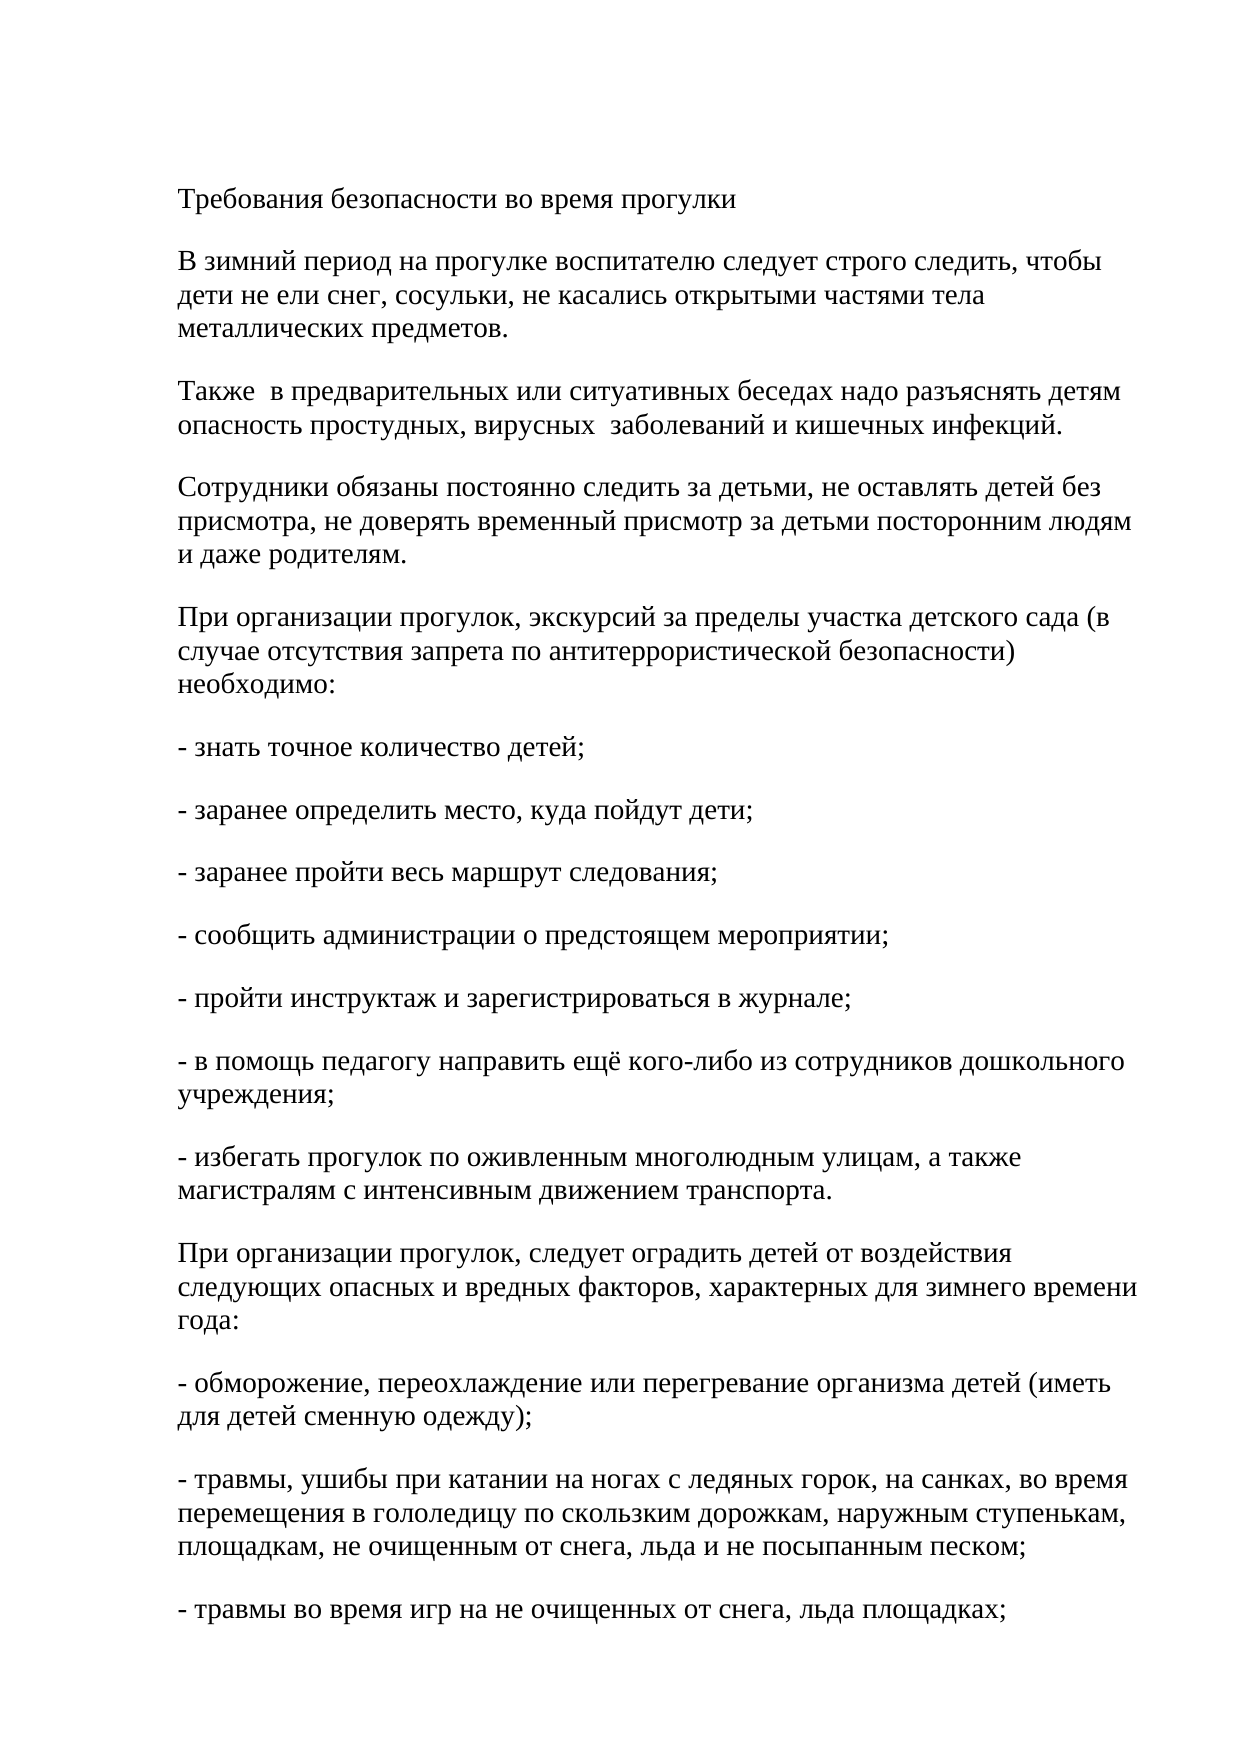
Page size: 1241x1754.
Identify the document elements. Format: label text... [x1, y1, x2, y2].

text - заранее пройти весь маршрут следования; [177, 854, 1152, 888]
text В зимний период на прогулке воспитателю следует строго следить, чтобы дети не ели снег, сосульки, не касались открытыми частями тела металлических предметов. [177, 243, 1152, 344]
text - избегать прогулок по оживленным многолюдным улицам, а также магистралям с интенсивным движением транспорта. [177, 1139, 1152, 1206]
text - травмы во время игр на не очищенных от снега, льда площадках; [177, 1591, 1152, 1624]
text - пройти инструктаж и зарегистрироваться в журнале; [177, 980, 1152, 1013]
text Сотрудники обязаны постоянно следить за детьми, не оставлять детей без присмотра, не доверять временный присмотр за детьми посторонним людям и даже родителям. [177, 469, 1152, 570]
text - сообщить администрации о предстоящем мероприятии; [177, 917, 1152, 951]
text - в помощь педагогу направить ещё кого-либо из сотрудников дошкольного учреждения; [177, 1043, 1152, 1110]
text При организации прогулок, следует оградить детей от воздействия следующих опасных и вредных факторов, характерных для зимнего времени года: [177, 1235, 1152, 1336]
text - заранее определить место, куда пойдут дети; [177, 792, 1152, 825]
text - знать точное количество детей; [177, 729, 1152, 763]
text - травмы, ушибы при катании на ногах с ледяных горок, на санках, во время перемещения в гололедицу по скользким дорожкам, наружным ступенькам, площадкам, не очищенным от снега, льда и не посыпанным песком; [177, 1461, 1152, 1562]
text При организации прогулок, экскурсий за пределы участка детского сада (в случае отсутствия запрета по антитеррористической безопасности) необходимо: [177, 599, 1152, 700]
text - обморожение, переохлаждение или перегревание организма детей (иметь для детей сменную одежду); [177, 1365, 1152, 1432]
text Также в предварительных или ситуативных беседах надо разъяснять детям опасность простудных, вирусных заболеваний и кишечных инфекций. [177, 373, 1152, 440]
text Требования безопасности во время прогулки [177, 181, 1152, 214]
